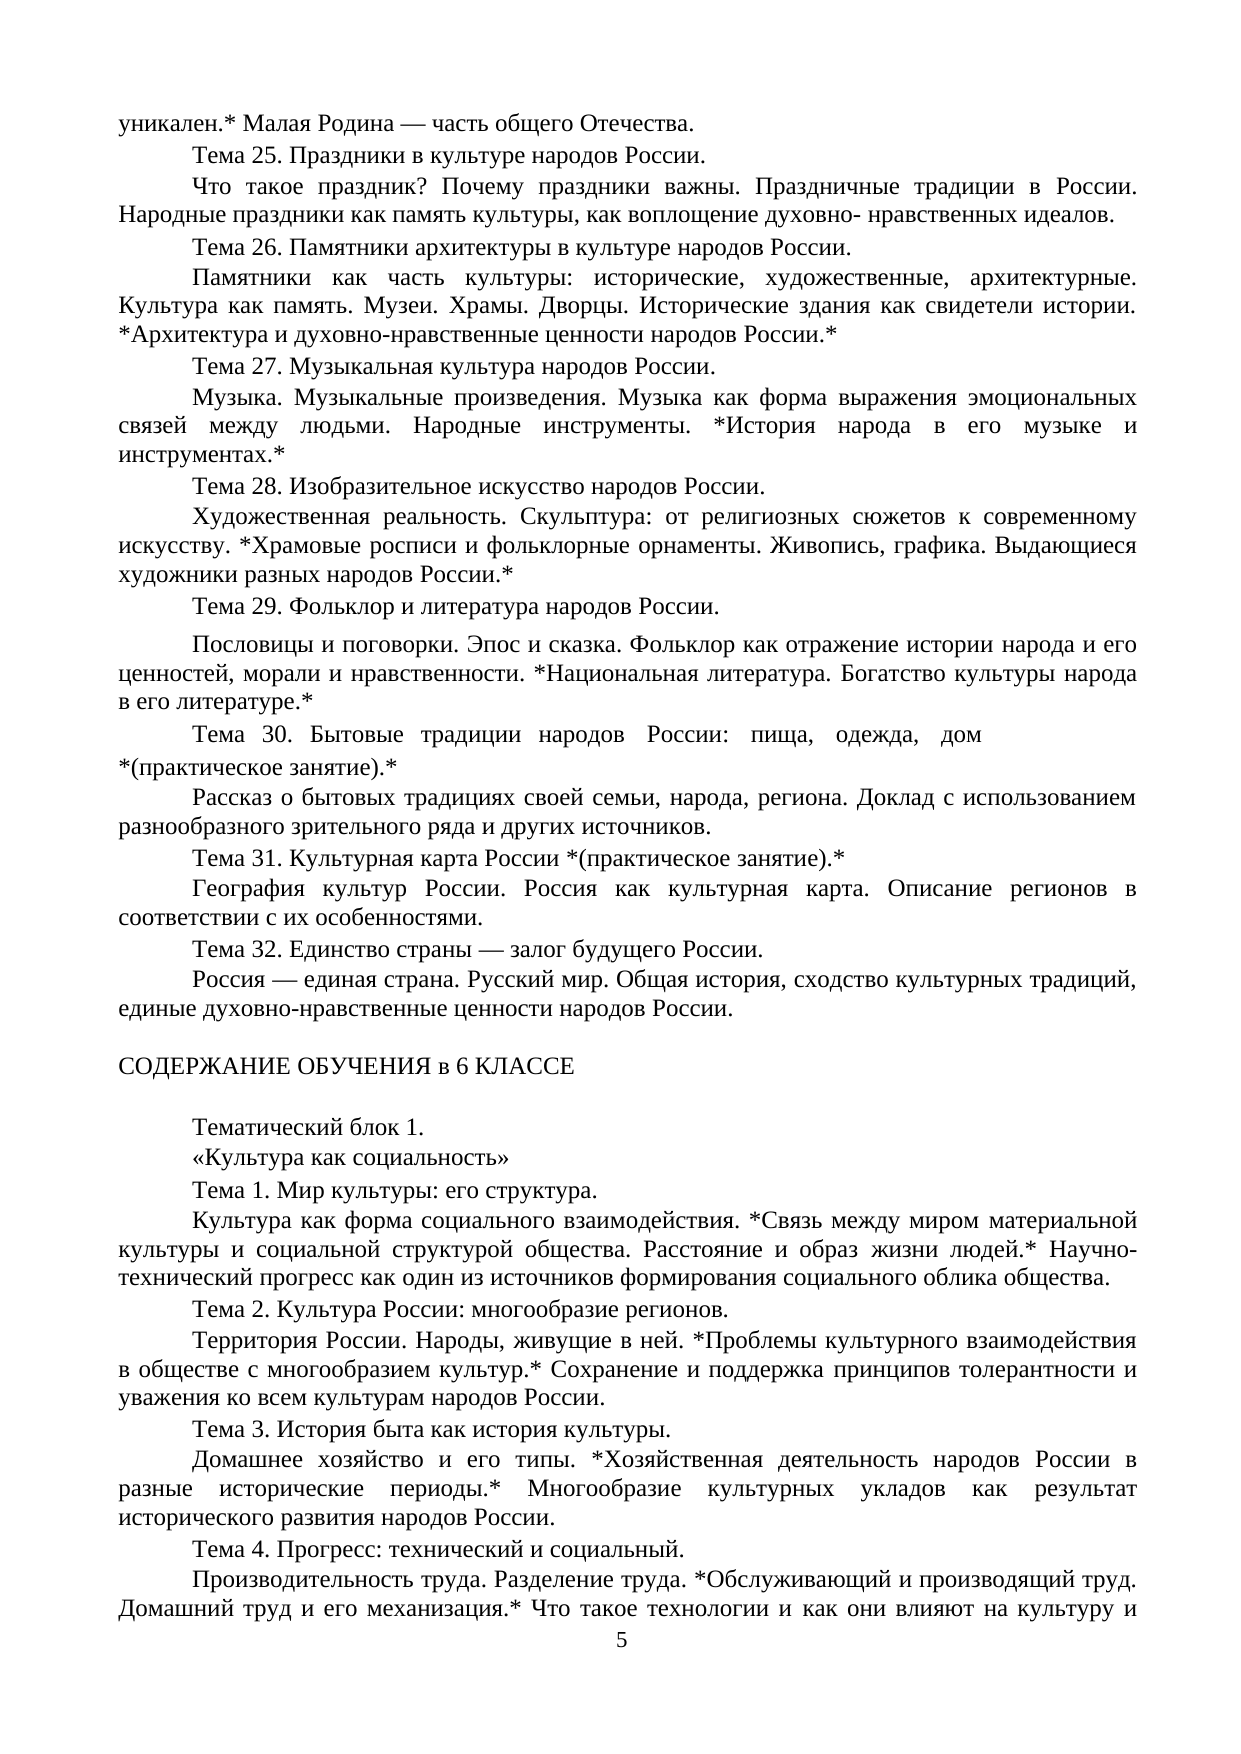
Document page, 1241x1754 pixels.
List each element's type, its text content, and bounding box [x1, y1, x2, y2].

text Художественная реальность. Скульптура: от религиозных сюжетов к современному искусству. *Храмовые росписи и фольклорные орнаменты. Живопись, графика. Выдающиеся художники разных народов России.* [118, 501, 1137, 588]
text Тематический блок 1. [192, 1109, 1165, 1142]
text Тема 25. Праздники в культуре народов России. [192, 137, 1165, 171]
text Домашнее хозяйство и его типы. *Хозяйственная деятельность народов России в разные исторические периоды.* Многообразие культурных укладов как результат исторического развития народов России. [118, 1444, 1137, 1531]
text Россия — единая страна. Русский мир. Общая история, сходство культурных традиций, единые духовно-нравственные ценности народов России. [118, 964, 1137, 1022]
text Территория России. Народы, живущие в ней. *Проблемы культурного взаимодействия в обществе с многообразием культур.* Сохранение и поддержка принципов толерантности и уважения ко всем культурам народов России. [118, 1325, 1137, 1411]
text Тема 28. Изобразительное искусство народов России. [192, 468, 1165, 501]
text Музыка. Музыкальные произведения. Музыка как форма выражения эмоциональных связей между людьми. Народные инструменты. *История народа в его музыке и инструментах.* [118, 382, 1137, 468]
text «Культура как социальность» [192, 1142, 1165, 1171]
text Рассказ о бытовых традициях своей семьи, народа, региона. Доклад с использованием разнообразного зрительного ряда и других источников. [118, 782, 1136, 840]
text Тема 31. Культурная карта России *(практическое занятие).* [192, 840, 1165, 873]
text Тема 2. Культура России: многообразие регионов. [192, 1291, 1165, 1325]
text Что такое праздник? Почему праздники важны. Праздничные традиции в России. Народные праздники как память культуры, как воплощение духовно- нравственных идеалов. [118, 171, 1137, 228]
text Тема 29. Фольклор и литература народов России. [192, 588, 1165, 621]
text Тема 3. История быта как история культуры. [192, 1411, 1165, 1444]
text *(практическое занятие).* [118, 749, 1165, 782]
text Тема 1. Мир культуры: его структура. [192, 1171, 1165, 1205]
text Тема 26. Памятники архитектуры в культуре народов России. [192, 228, 1165, 262]
text Тема 27. Музыкальная культура народов России. [192, 348, 1165, 382]
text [118, 1564, 1137, 1622]
text Тема 30. Бытовые традиции народов России: пища, одежда, дом [192, 715, 1165, 749]
text Культура как форма социального взаимодействия. *Связь между миром материальной культуры и социальной структурой общества. Расстояние и образ жизни людей.* Научно-технический прогресс как один из источников формирования социального облика общества. [118, 1205, 1137, 1291]
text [118, 108, 1137, 137]
text Пословицы и поговорки. Эпос и сказка. Фольклор как отражение истории народа и его ценностей, морали и нравственности. *Национальная литература. Богатство культуры народа в его литературе.* [118, 629, 1137, 715]
text Тема 4. Прогресс: технический и социальный. [192, 1531, 1165, 1564]
text География культур России. Россия как культурная карта. Описание регионов в соответствии с их особенностями. [118, 873, 1137, 931]
text СОДЕРЖАНИЕ ОБУЧЕНИЯ в 6 КЛАССЕ [118, 1051, 1165, 1080]
text Памятники как часть культуры: исторические, художественные, архитектурные. Культура как память. Музеи. Храмы. Дворцы. Исторические здания как свидетели истории. *Архитектура и духовно-нравственные ценности народов России.* [118, 262, 1137, 348]
text Тема 32. Единство страны — залог будущего России. [192, 931, 1165, 964]
